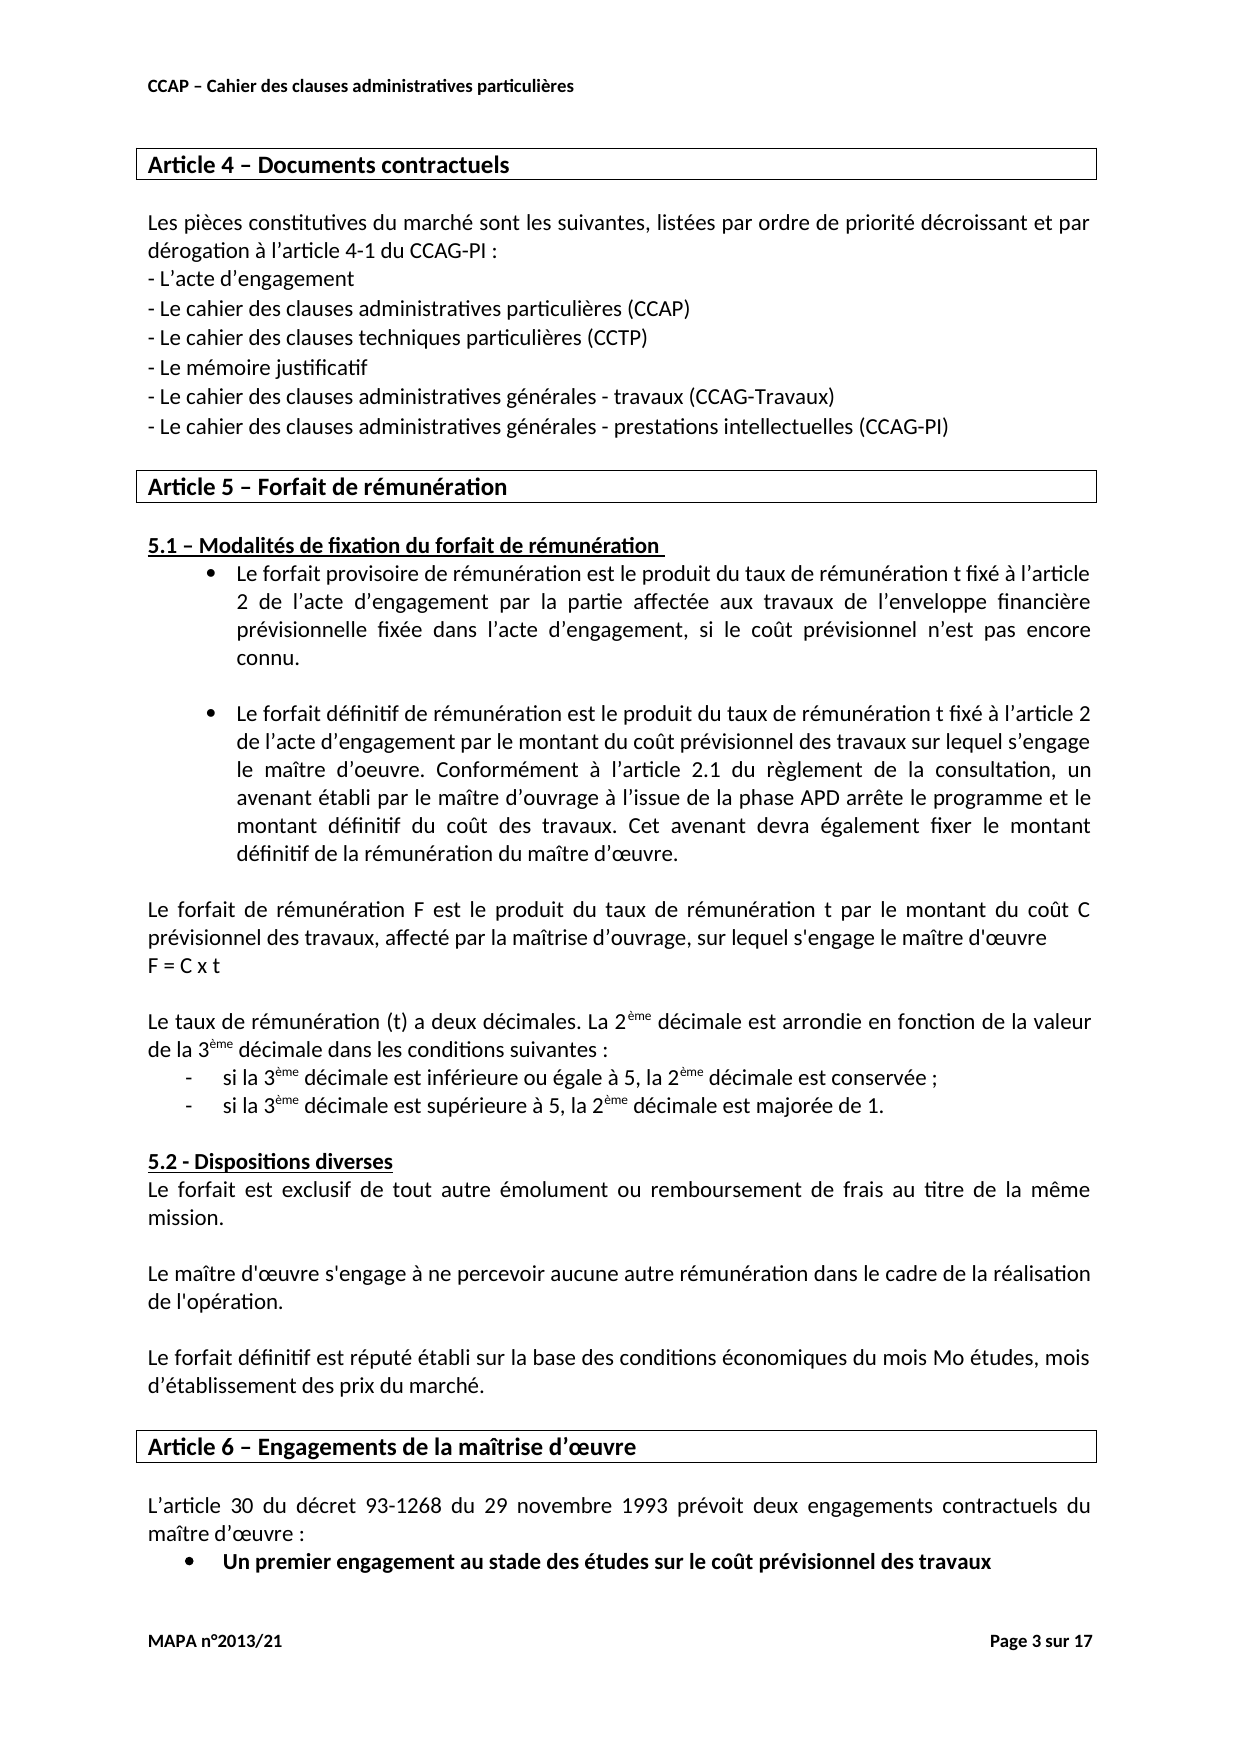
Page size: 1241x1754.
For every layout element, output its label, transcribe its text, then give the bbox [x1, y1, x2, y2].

list Un premier engagement au stade des études sur le coût prévisionnel des travaux [185, 1547, 1092, 1575]
text - L’acte d’engagement [148, 264, 1092, 292]
table_header Article 6 – Engagements de la maîtrise d’œuvre [137, 1431, 1096, 1462]
list Le forfait provisoire de rémunération est le produit du taux de rémunération t fixé à l’article 2 de l’acte d’engagement par la partie affectée aux travaux de l’enveloppe financière prévisionnelle fixée dans l’acte d’engagement, si le coût prévisionnel n’est pas encore connu. [207, 559, 1092, 671]
text Le taux de rémunération (t) a deux décimales. La 2ème décimale est arrondie en fonction de la valeur de la 3ème décimale dans les conditions suivantes : [148, 1007, 1092, 1063]
text L’article 30 du décret 93-1268 du 29 novembre 1993 prévoit deux engagements contractuels du maître d’œuvre : [148, 1491, 1092, 1547]
list si la 3ème décimale est supérieure à 5, la 2ème décimale est majorée de 1. [185, 1091, 1092, 1119]
text - Le cahier des clauses techniques particulières (CCTP) [148, 323, 1092, 351]
list si la 3ème décimale est inférieure ou égale à 5, la 2ème décimale est conservée ; [185, 1063, 1092, 1091]
subtitle 5.2 - Dispositions diverses [148, 1147, 1092, 1175]
text Le forfait définitif est réputé établi sur la base des conditions économiques du mois Mo études, mois d’établissement des prix du marché. [148, 1343, 1092, 1399]
text Les pièces constitutives du marché sont les suivantes, listées par ordre de priorité décroissant et par dérogation à l’article 4-1 du CCAG-PI : [148, 208, 1092, 264]
text F = C x t [148, 951, 1092, 979]
table_header Article 5 – Forfait de rémunération [137, 471, 1096, 502]
list Le forfait définitif de rémunération est le produit du taux de rémunération t fixé à l’article 2 de l’acte d’engagement par le montant du coût prévisionnel des travaux sur lequel s’engage le maître d’oeuvre. Conformément à l’article 2.1 du règlement de la consultation, un avenant établi par le maître d’ouvrage à l’issue de la phase APD arrête le programme et le montant définitif du coût des travaux. Cet avenant devra également fixer le montant définitif de la rémunération du maître d’œuvre. [207, 699, 1092, 867]
text Le maître d'œuvre s'engage à ne percevoir aucune autre rémunération dans le cadre de la réalisation de l'opération. [148, 1259, 1092, 1316]
text - Le cahier des clauses administratives générales - travaux (CCAG-Travaux) [148, 382, 1092, 410]
text Le forfait de rémunération F est le produit du taux de rémunération t par le montant du coût C prévisionnel des travaux, affecté par la maîtrise d’ouvrage, sur lequel s'engage le maître d'œuvre [148, 895, 1092, 951]
text - Le mémoire justificatif [148, 353, 1092, 381]
text - Le cahier des clauses administratives générales - prestations intellectuelles (CCAG-PI) [148, 412, 1092, 440]
table_header Article 4 – Documents contractuels [137, 149, 1096, 179]
text - Le cahier des clauses administratives particulières (CCAP) [148, 294, 1092, 322]
subtitle 5.1 – Modalités de fixation du forfait de rémunération [148, 531, 1092, 559]
text Le forfait est exclusif de tout autre émolument ou remboursement de frais au titre de la même mission. [148, 1175, 1092, 1231]
